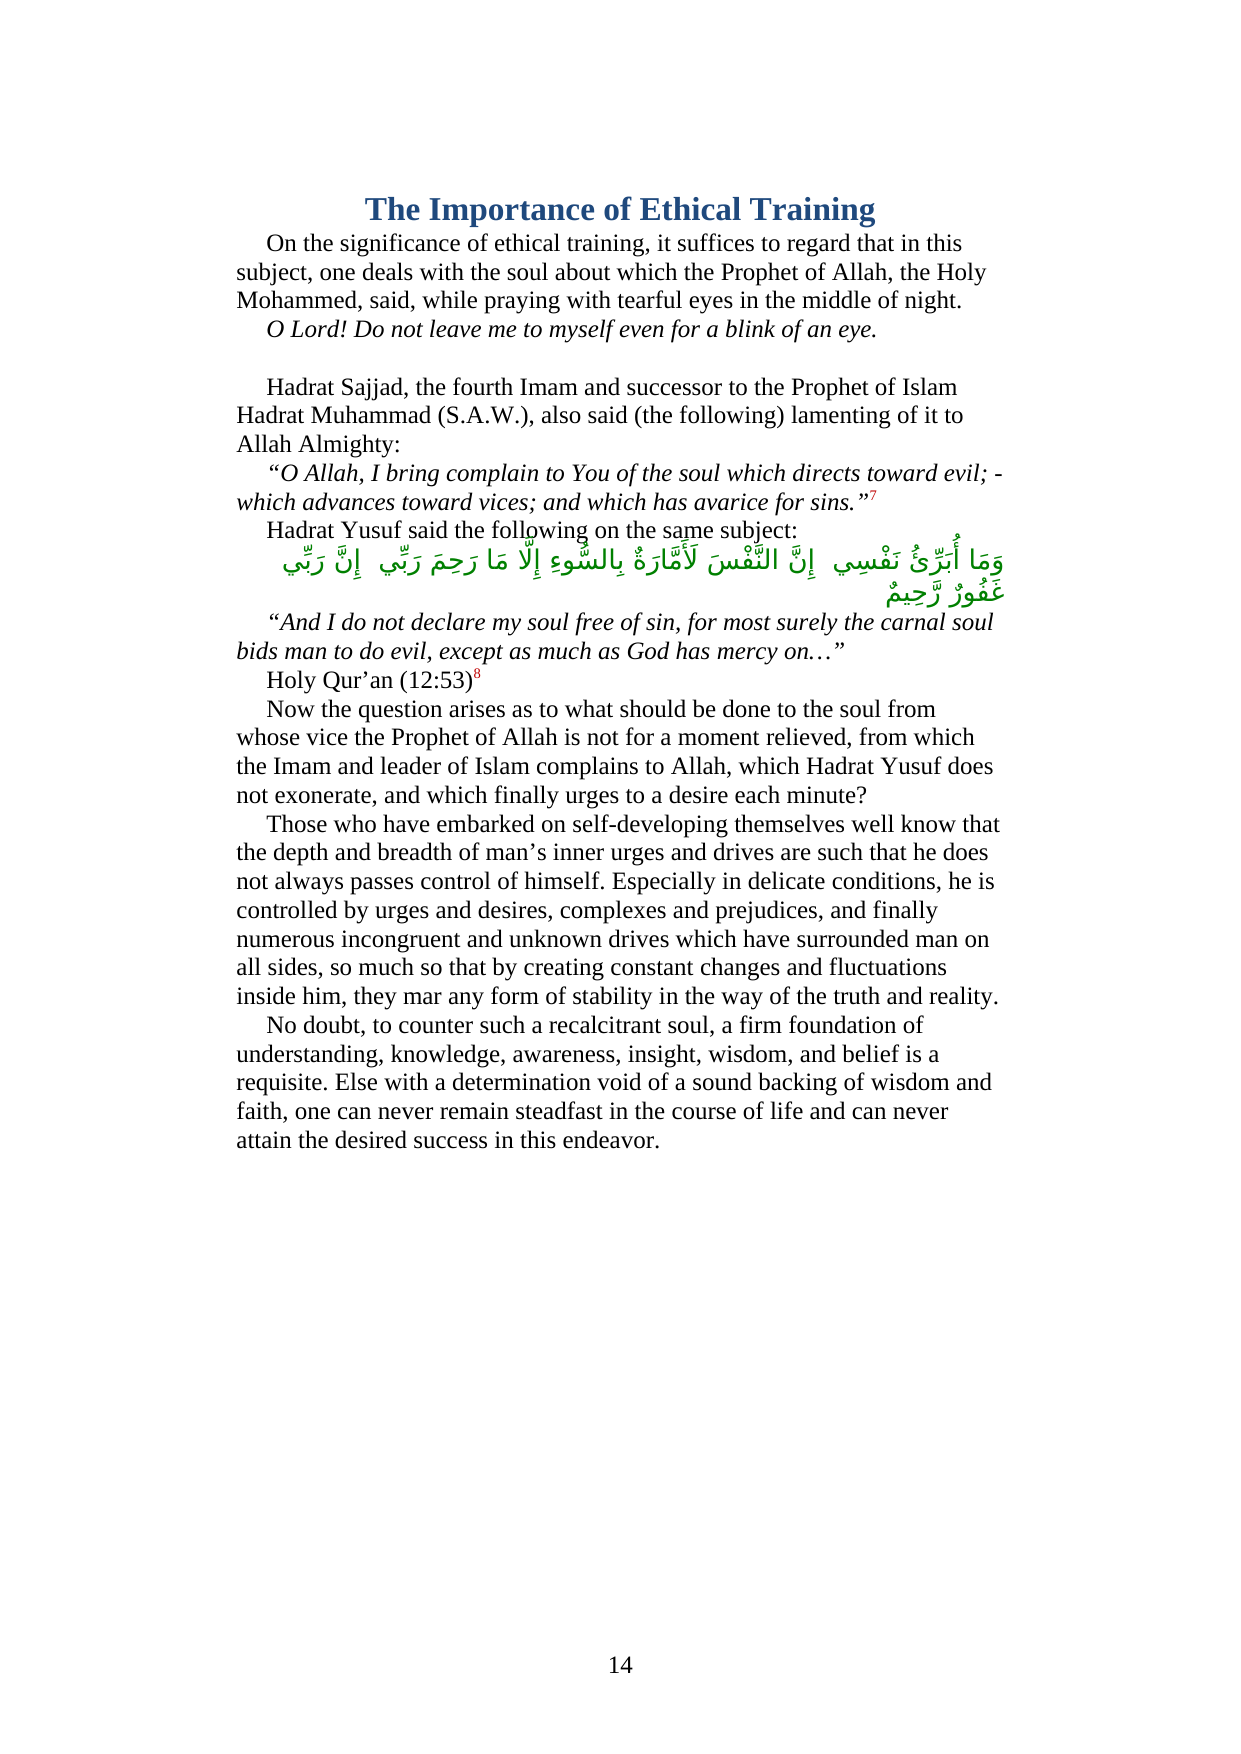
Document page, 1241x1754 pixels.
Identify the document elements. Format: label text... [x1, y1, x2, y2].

text وَمَا أُبَرِّ‌ئُ نَفْسِي إِنَّ النَّفْسَ لَأَمَّارَ‌ةٌ بِالسُّوءِ إِلَّا مَا رَ‌حِمَ رَ‌بِّي إِنَّ رَ‌بِّي غَفُورٌ‌ رَّ‌حِيمٌ [236, 544, 1004, 607]
text Now the question arises as to what should be done to the soul from whose vice the Prophet of Allah is not for a moment relieved, from which the Imam and leader of Islam complains to Allah, which Hadrat Yusuf does not exonerate, and which finally urges to a desire each minute? [236, 694, 1004, 809]
text No doubt, to counter such a recalcitrant soul, a firm foundation of understanding, knowledge, awareness, insight, wisdom, and belief is a requisite. Else with a determination void of a sound backing of wisdom and faith, one can never remain steadfast in the course of life and can never attain the desired success in this endeavor. [236, 1010, 1004, 1154]
text Those who have embarked on self-developing themselves well know that the depth and breadth of man’s inner urges and drives are such that he does not always passes control of himself. Especially in delicate conditions, he is controlled by urges and desires, complexes and prejudices, and finally numerous incongruent and unknown drives which have surrounded man on all sides, so much so that by creating constant changes and fluctuations inside him, they mar any form of stability in the way of the truth and reality. [236, 809, 1004, 1010]
text Holy Qur’an (12:53)8 [236, 665, 1004, 694]
text “O Allah, I bring complain to You of the soul which directs toward evil; - which advances toward vices; and which has avarice for sins.”7 [236, 458, 1004, 516]
text Hadrat Sajjad, the fourth Imam and successor to the Prophet of Islam Hadrat Muhammad (S.A.W.), also said (the following) lamenting of it to Allah Almighty: [236, 372, 1004, 458]
text O Lord! Do not leave me to myself even for a blink of an eye. [236, 314, 1004, 343]
text Hadrat Yusuf said the following on the same subject: [236, 516, 1004, 544]
text On the significance of ethical training, it suffices to regard that in this subject, one deals with the soul about which the Prophet of Allah, the Holy Mohammed, said, while praying with tearful eyes in the middle of night. [236, 228, 1004, 314]
text “And I do not declare my soul free of sin, for most surely the carnal soul bids man to do evil, except as much as God has mercy on…” [236, 607, 1004, 665]
subtitle The Importance of Ethical Training [236, 190, 1004, 228]
